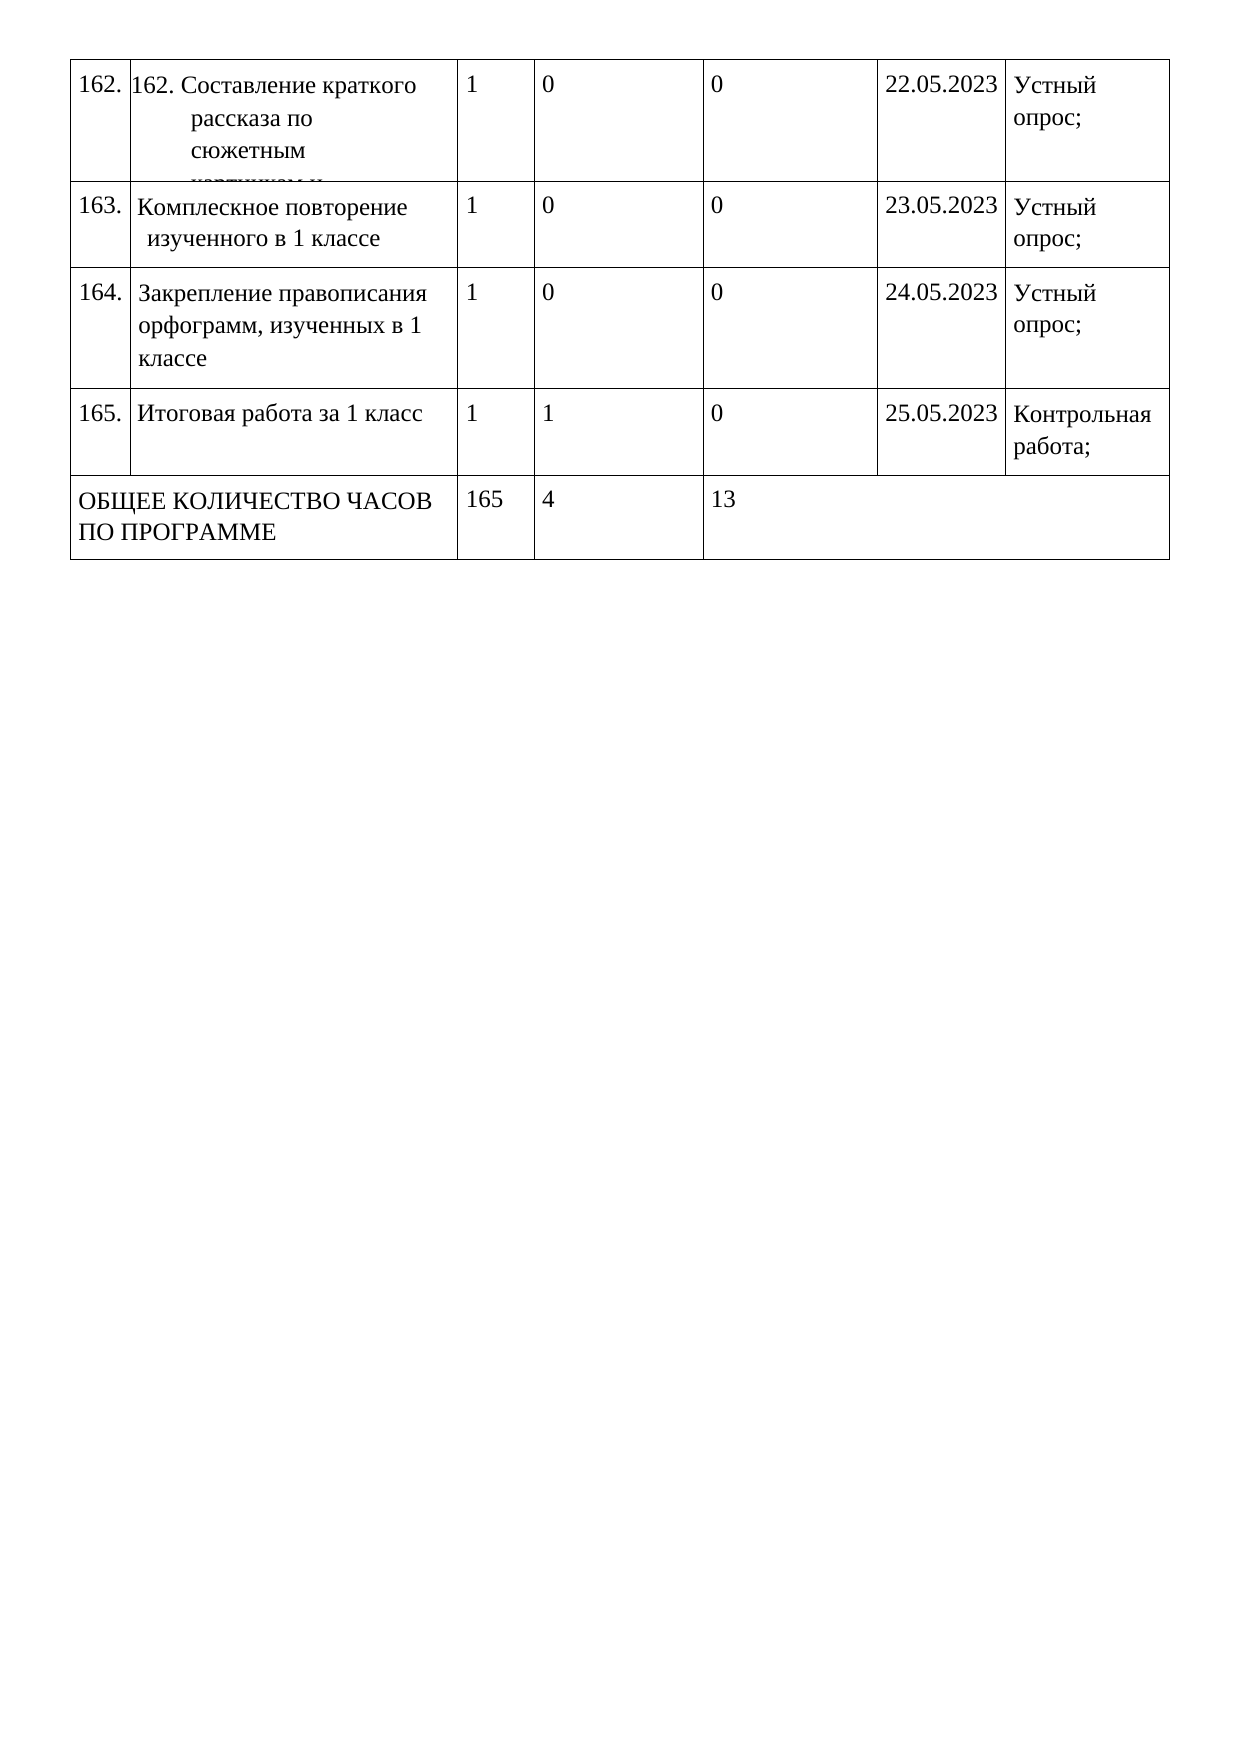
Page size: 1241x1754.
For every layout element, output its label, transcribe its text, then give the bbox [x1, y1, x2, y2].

table_header 0 [535, 60, 703, 181]
table_cell 24.05.2023 [878, 268, 1005, 388]
table_header Устный опрос; [1006, 60, 1169, 181]
table_cell 0 [704, 389, 877, 474]
table_header 1 [458, 60, 534, 181]
table_cell Контрольная работа; [1006, 389, 1169, 474]
table_cell 23.05.2023 [878, 182, 1005, 267]
table_cell Комплескное повторение изученного в 1 классе [131, 182, 457, 267]
table_cell Закрепление правописания орфограмм, изученных в 1 классе [131, 268, 457, 388]
table_cell Итоговая работа за 1 класс [131, 389, 457, 474]
table_cell 1 [458, 182, 534, 267]
table_cell Устный опрос; [1006, 268, 1169, 388]
table_header 162. Составление краткого рассказа по сюжетным картинкам и наблюдениям [131, 60, 457, 181]
table_header 0 [704, 60, 877, 181]
table_cell 164. [71, 268, 130, 388]
table_header 162. [71, 60, 130, 181]
table_cell 25.05.2023 [878, 389, 1005, 474]
table_cell Устный опрос; [1006, 182, 1169, 267]
table_header 22.05.2023 [878, 60, 1005, 181]
table_cell 1 [458, 389, 534, 474]
table_cell 165. [71, 389, 130, 474]
table_cell 13 [704, 476, 1169, 559]
table_cell 163. [71, 182, 130, 267]
table_cell 165 [458, 476, 534, 559]
table_cell ОБЩЕЕ КОЛИЧЕСТВО ЧАСОВ ПО ПРОГРАММЕ [71, 476, 457, 559]
table_cell 4 [535, 476, 703, 559]
table_cell 0 [535, 182, 703, 267]
table_cell 0 [704, 268, 877, 388]
table_cell 0 [535, 268, 703, 388]
table_cell 1 [458, 268, 534, 388]
table_cell 0 [704, 182, 877, 267]
table_cell 1 [535, 389, 703, 474]
